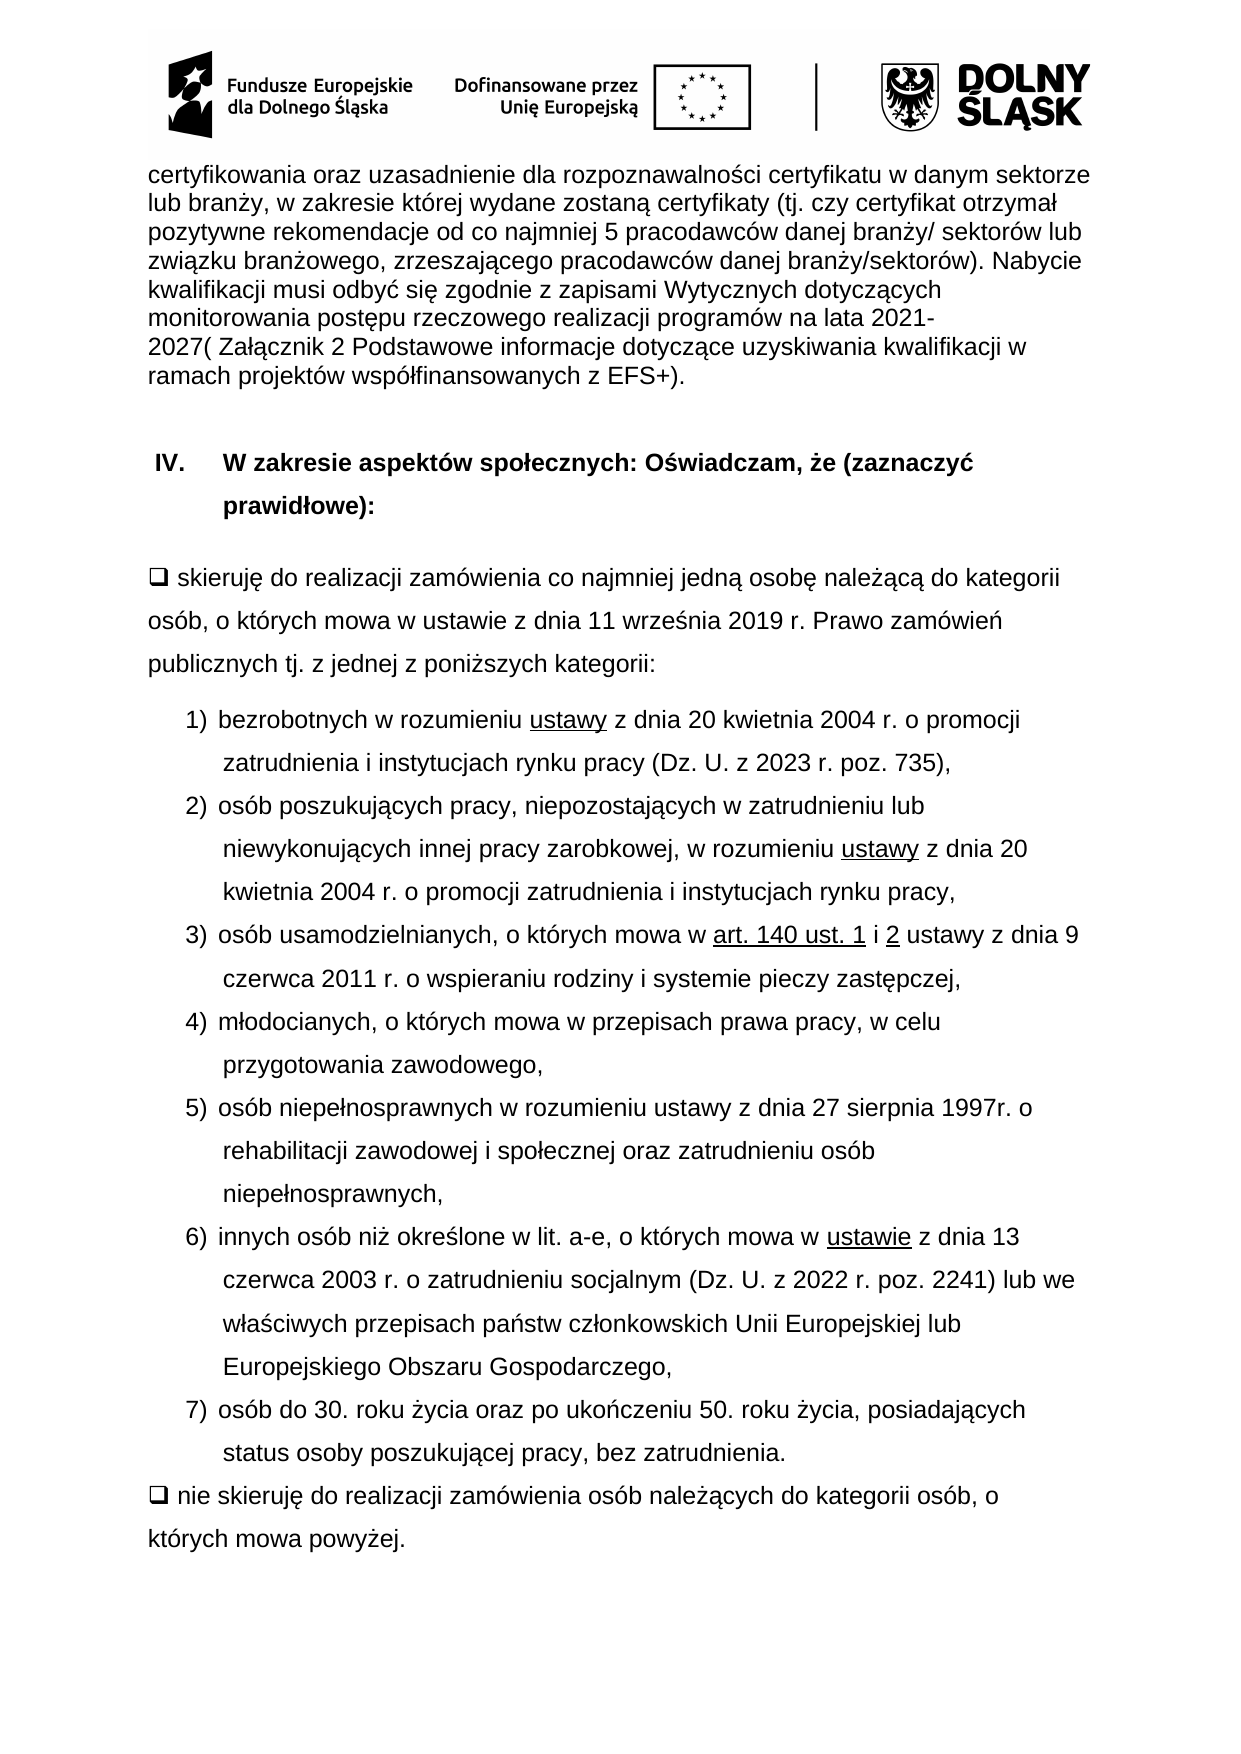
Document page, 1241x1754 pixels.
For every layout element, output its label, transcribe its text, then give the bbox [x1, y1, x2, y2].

list W zakresie aspektów społecznych: Oświadczam, że (zaznaczyć prawidłowe): [185, 447, 1093, 519]
list osób poszukujących pracy, niepozostających w zatrudnieniu lub niewykonujących innej pracy zarobkowej, w rozumieniu ustawy z dnia 20 kwietnia 2004 r. o promocji zatrudnienia i instytucjach rynku pracy, [185, 791, 1093, 906]
text nie skieruję do realizacji zamówienia osób należących do kategorii osób, o których mowa powyżej. [148, 1481, 1077, 1553]
list młodocianych, o których mowa w przepisach prawa pracy, w celu przygotowania zawodowego, [185, 1007, 1093, 1079]
text skieruję do realizacji zamówienia co najmniej jedną osobę należącą do kategorii osób, o których mowa w ustawie z dnia 11 września 2019 r. Prawo zamówień publicznych tj. z jednej z poniższych kategorii: [148, 563, 1093, 678]
picture [147, 29, 1091, 160]
list innych osób niż określone w lit. a-e, o których mowa w ustawie z dnia 13 czerwca 2003 r. o zatrudnieniu socjalnym (Dz. U. z 2022 r. poz. 2241) lub we właściwych przepisach państw członkowskich Unii Europejskiej lub Europejskiego Obszaru Gospodarczego, [185, 1222, 1093, 1381]
list bezrobotnych w rozumieniu ustawy z dnia 20 kwietnia 2004 r. o promocji zatrudnienia i instytucjach rynku pracy (Dz. U. z 2023 r. poz. 735), [185, 705, 1093, 777]
list osób do 30. roku życia oraz po ukończeniu 50. roku życia, posiadających status osoby poszukującej pracy, bez zatrudnienia. [185, 1395, 1093, 1467]
list osób usamodzielnianych, o których mowa w art. 140 ust. 1 i 2 ustawy z dnia 9 czerwca 2011 r. o wspieraniu rodziny i systemie pieczy zastępczej, [185, 921, 1093, 992]
list osób niepełnosprawnych w rozumieniu ustawy z dnia 27 sierpnia 1997r. o rehabilitacji zawodowej i społecznej oraz zatrudnieniu osób niepełnosprawnych, [185, 1093, 1093, 1208]
